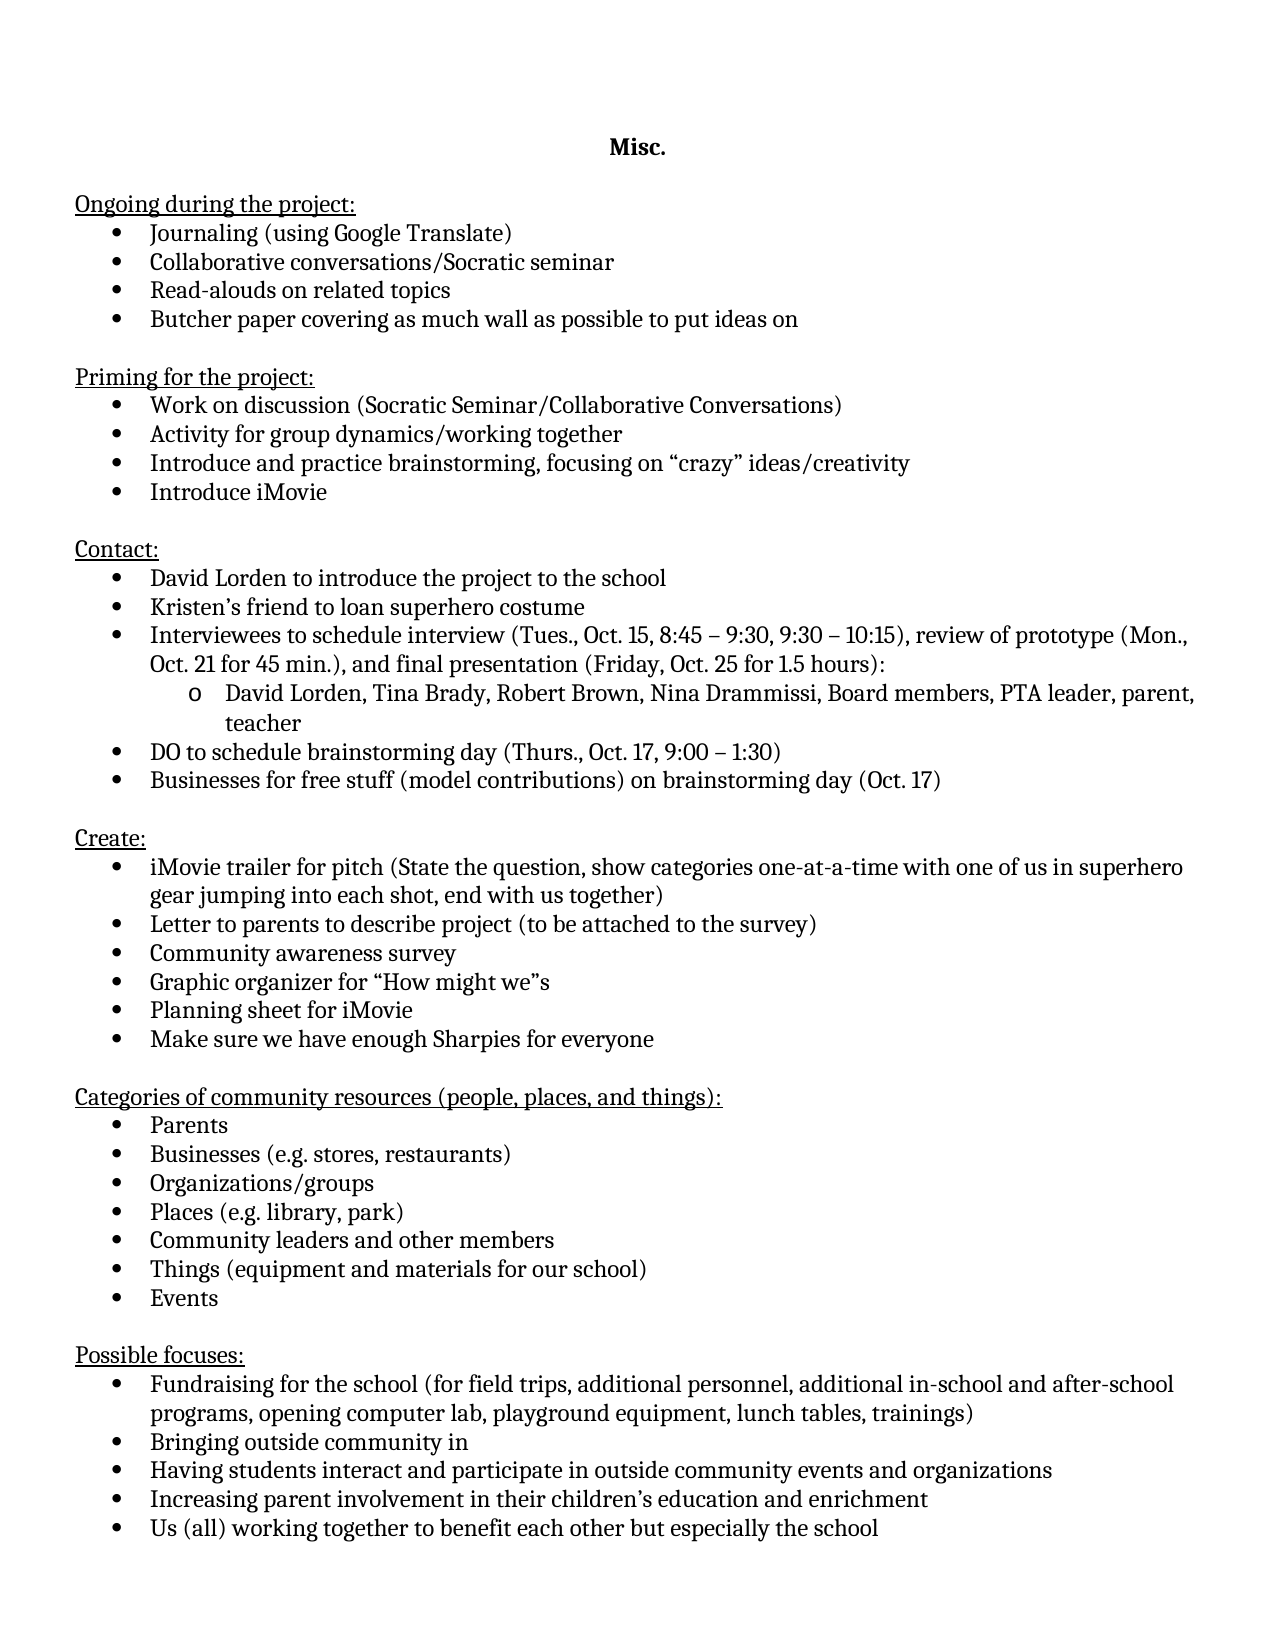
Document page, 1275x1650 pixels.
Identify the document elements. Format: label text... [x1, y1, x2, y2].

list Interviewees to schedule interview (Tues., Oct. 15, 8:45 – 9:30, 9:30 – 10:15), review of prototype (Mon., Oct. 21 for 45 min.), and final presentation (Friday, Oct. 25 for 1.5 hours): [112, 621, 1200, 679]
text Ongoing during the project: [75, 190, 1200, 219]
list Letter to parents to describe project (to be attached to the survey) [112, 910, 1200, 939]
list Planning sheet for iMovie [112, 996, 1200, 1025]
text Misc. [75, 132, 1200, 161]
list Businesses for free stuff (model contributions) on brainstorming day (Oct. 17) [112, 766, 1200, 795]
list Collaborative conversations/Socratic seminar [112, 247, 1200, 276]
list Graphic organizer for “How might we”s [112, 967, 1200, 996]
list Butcher paper covering as much wall as possible to put ideas on [112, 305, 1200, 334]
text Create: [75, 824, 1200, 852]
list Work on discussion (Socratic Seminar/Collaborative Conversations) [112, 391, 1200, 420]
list David Lorden to introduce the project to the school [112, 564, 1200, 592]
list Make sure we have enough Sharpies for everyone [112, 1025, 1200, 1054]
list Journaling (using Google Translate) [112, 219, 1200, 247]
list Places (e.g. library, park) [112, 1197, 1200, 1226]
list David Lorden, Tina Brady, Robert Brown, Nina Drammissi, Board members, PTA leader, parent, teacher [187, 679, 1200, 737]
list Bringing outside community in [112, 1427, 1200, 1456]
list Kristen’s friend to loan superhero costume [112, 592, 1200, 621]
list Businesses (e.g. stores, restaurants) [112, 1140, 1200, 1169]
list iMovie trailer for pitch (State the question, show categories one-at-a-time with one of us in superhero gear jumping into each shot, end with us together) [112, 852, 1200, 910]
text Priming for the project: [75, 362, 1200, 391]
text Contact: [75, 535, 1200, 564]
list Things (equipment and materials for our school) [112, 1255, 1200, 1284]
list Parents [112, 1111, 1200, 1140]
list Having students interact and participate in outside community events and organizations [112, 1456, 1200, 1485]
list Fundraising for the school (for field trips, additional personnel, additional in-school and after-school programs, opening computer lab, playground equipment, lunch tables, trainings) [112, 1370, 1200, 1427]
list Us (all) working together to benefit each other but especially the school [112, 1514, 1200, 1542]
list DO to schedule brainstorming day (Thurs., Oct. 17, 9:00 – 1:30) [112, 737, 1200, 766]
list Activity for group dynamics/working together [112, 420, 1200, 449]
text Categories of community resources (people, places, and things): [75, 1082, 1200, 1111]
list Read-alouds on related topics [112, 276, 1200, 305]
list Events [112, 1284, 1200, 1312]
list Introduce and practice brainstorming, focusing on “crazy” ideas/creativity [112, 449, 1200, 477]
text Possible focuses: [75, 1341, 1200, 1370]
list Organizations/groups [112, 1169, 1200, 1197]
list Community awareness survey [112, 939, 1200, 967]
list Introduce iMovie [112, 477, 1200, 506]
list Community leaders and other members [112, 1226, 1200, 1255]
list Increasing parent involvement in their children’s education and enrichment [112, 1485, 1200, 1514]
